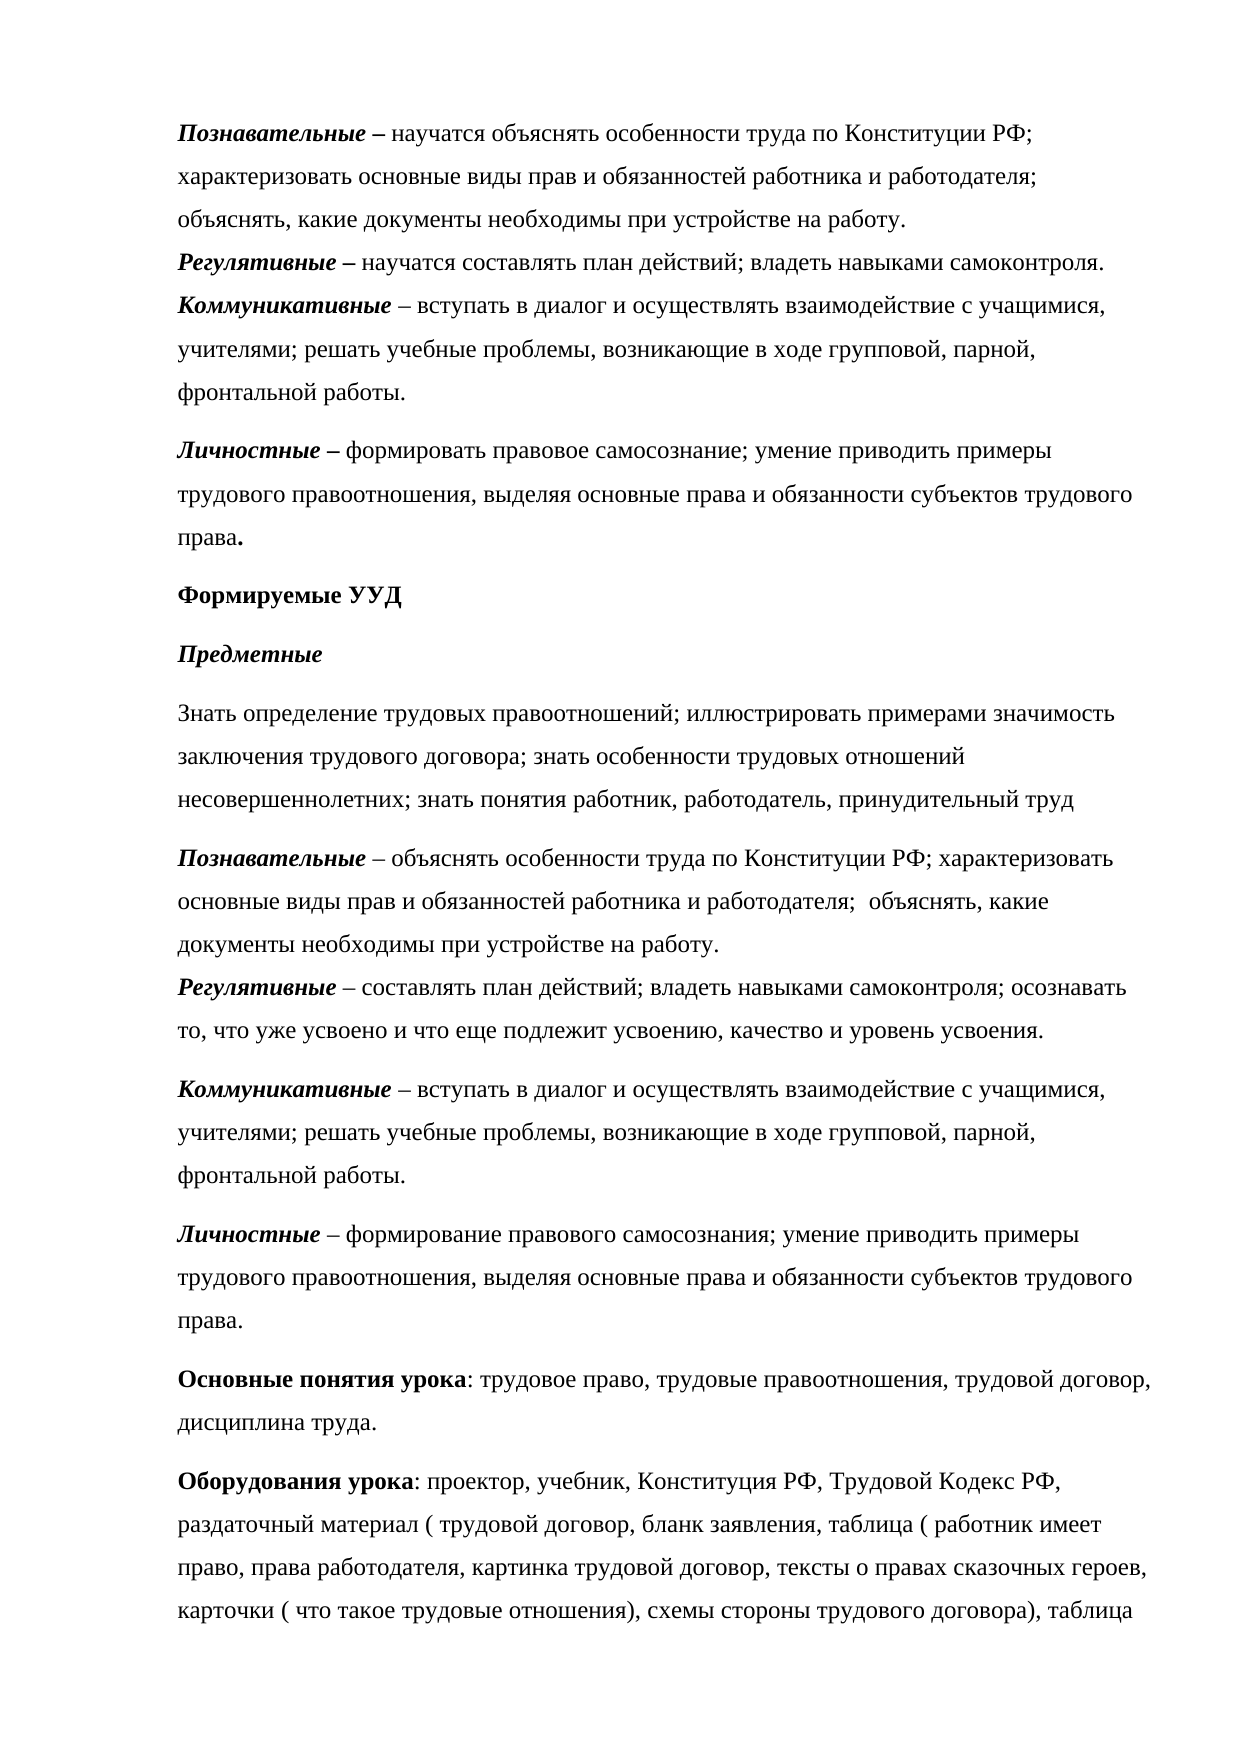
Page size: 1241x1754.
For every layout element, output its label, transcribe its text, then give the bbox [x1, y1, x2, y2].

text Знать определение трудовых правоотношений; иллюстрировать примерами значимость заключения трудового договора; знать особенности трудовых отношений несовершеннолетних; знать понятия работник, работодатель, принудительный труд [177, 698, 1152, 813]
text Оборудования урока: проектор, учебник, Конституция РФ, Трудовой Кодекс РФ, раздаточный материал ( трудовой договор, бланк заявления, таблица ( работник имеет право, права работодателя, картинка трудовой договор, тексты о правах сказочных героев, карточки ( что такое трудовые отношения), схемы стороны трудового договора), таблица [177, 1466, 1152, 1624]
text Формируемые УУД [177, 581, 1152, 609]
text Личностные – формировать правовое самосознание; умение приводить примеры трудового правоотношения, выделяя основные права и обязанности субъектов трудового права. [177, 436, 1152, 551]
text Познавательные – научатся объяснять особенности труда по Конституции РФ; характеризовать основные виды прав и обязанностей работника и работодателя; объяснять, какие документы необходимы при устройстве на работу. Регулятивные – научатся составлять план действий; владеть навыками самоконтроля. Коммуникативные – вступать в диалог и осуществлять взаимодействие с учащимися, учителями; решать учебные проблемы, возникающие в ходе групповой, парной, фронтальной работы. [177, 118, 1152, 406]
text Познавательные – объяснять особенности труда по Конституции РФ; характеризовать основные виды прав и обязанностей работника и работодателя; объяснять, какие документы необходимы при устройстве на работу. Регулятивные – составлять план действий; владеть навыками самоконтроля; осознавать то, что уже усвоено и что еще подлежит усвоению, качество и уровень усвоения. [177, 843, 1152, 1044]
text Предметные [177, 639, 1152, 668]
text Основные понятия урока: трудовое право, трудовые правоотношения, трудовой договор, дисциплина труда. [177, 1364, 1152, 1436]
text Личностные – формирование правового самосознания; умение приводить примеры трудового правоотношения, выделяя основные права и обязанности субъектов трудового права. [177, 1219, 1152, 1334]
text Коммуникативные – вступать в диалог и осуществлять взаимодействие с учащимися, учителями; решать учебные проблемы, возникающие в ходе групповой, парной, фронтальной работы. [177, 1074, 1152, 1189]
